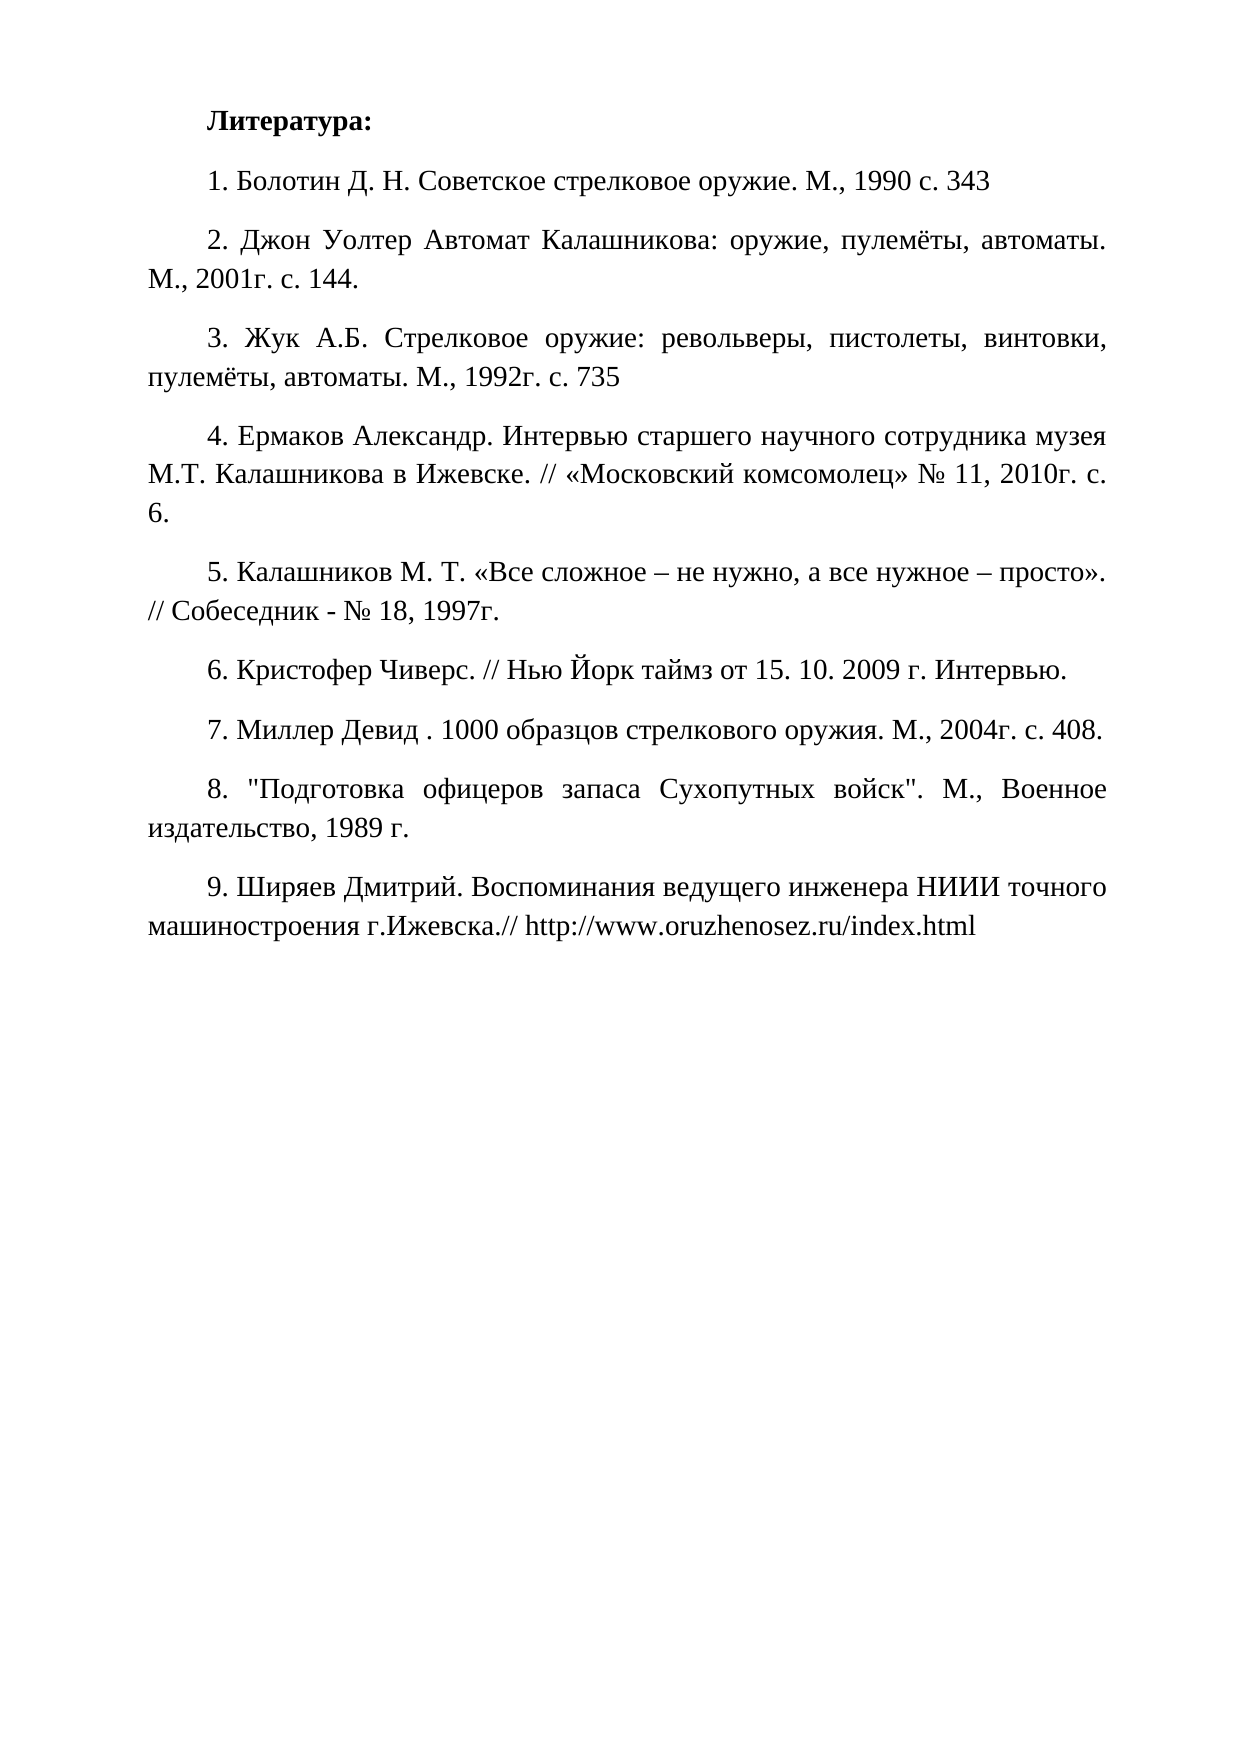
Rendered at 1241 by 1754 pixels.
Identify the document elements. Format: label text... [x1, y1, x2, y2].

text 5. Калашников М. Т. «Все сложное – не нужно, а все нужное – просто». // Собеседник - № 18, 1997г. [148, 554, 1107, 627]
text 3. Жук А.Б. Стрелковое оружие: револьверы, пистолеты, винтовки, пулемёты, автоматы. М., 1992г. с. 735 [148, 320, 1107, 392]
text 4. Ермаков Александр. Интервью старшего научного сотрудника музея М.Т. Калашникова в Ижевске. // «Московский комсомолец» № 11, 2010г. с. 6. [148, 418, 1107, 529]
text 9. Ширяев Дмитрий. Воспоминания ведущего инженера НИИИ точного машиностроения г.Ижевска.// http://www.oruzhenosez.ru/index.html [148, 869, 1107, 941]
text 6. Кристофер Чиверс. // Нью Йорк таймз от 15. 10. 2009 г. Интервью. [148, 652, 1107, 686]
text 8. "Подготовка офицеров запаса Сухопутных войск". М., Военное издательство, 1989 г. [148, 771, 1107, 843]
text Литература: [148, 103, 1107, 137]
text 2. Джон Уолтер Автомат Калашникова: оружие, пулемёты, автоматы. М., 2001г. с. 144. [148, 222, 1107, 294]
text 7. Миллер Девид . 1000 образцов стрелкового оружия. М., 2004г. с. 408. [148, 712, 1107, 745]
text 1. Болотин Д. Н. Советское стрелковое оружие. М., 1990 с. 343 [148, 163, 1107, 196]
